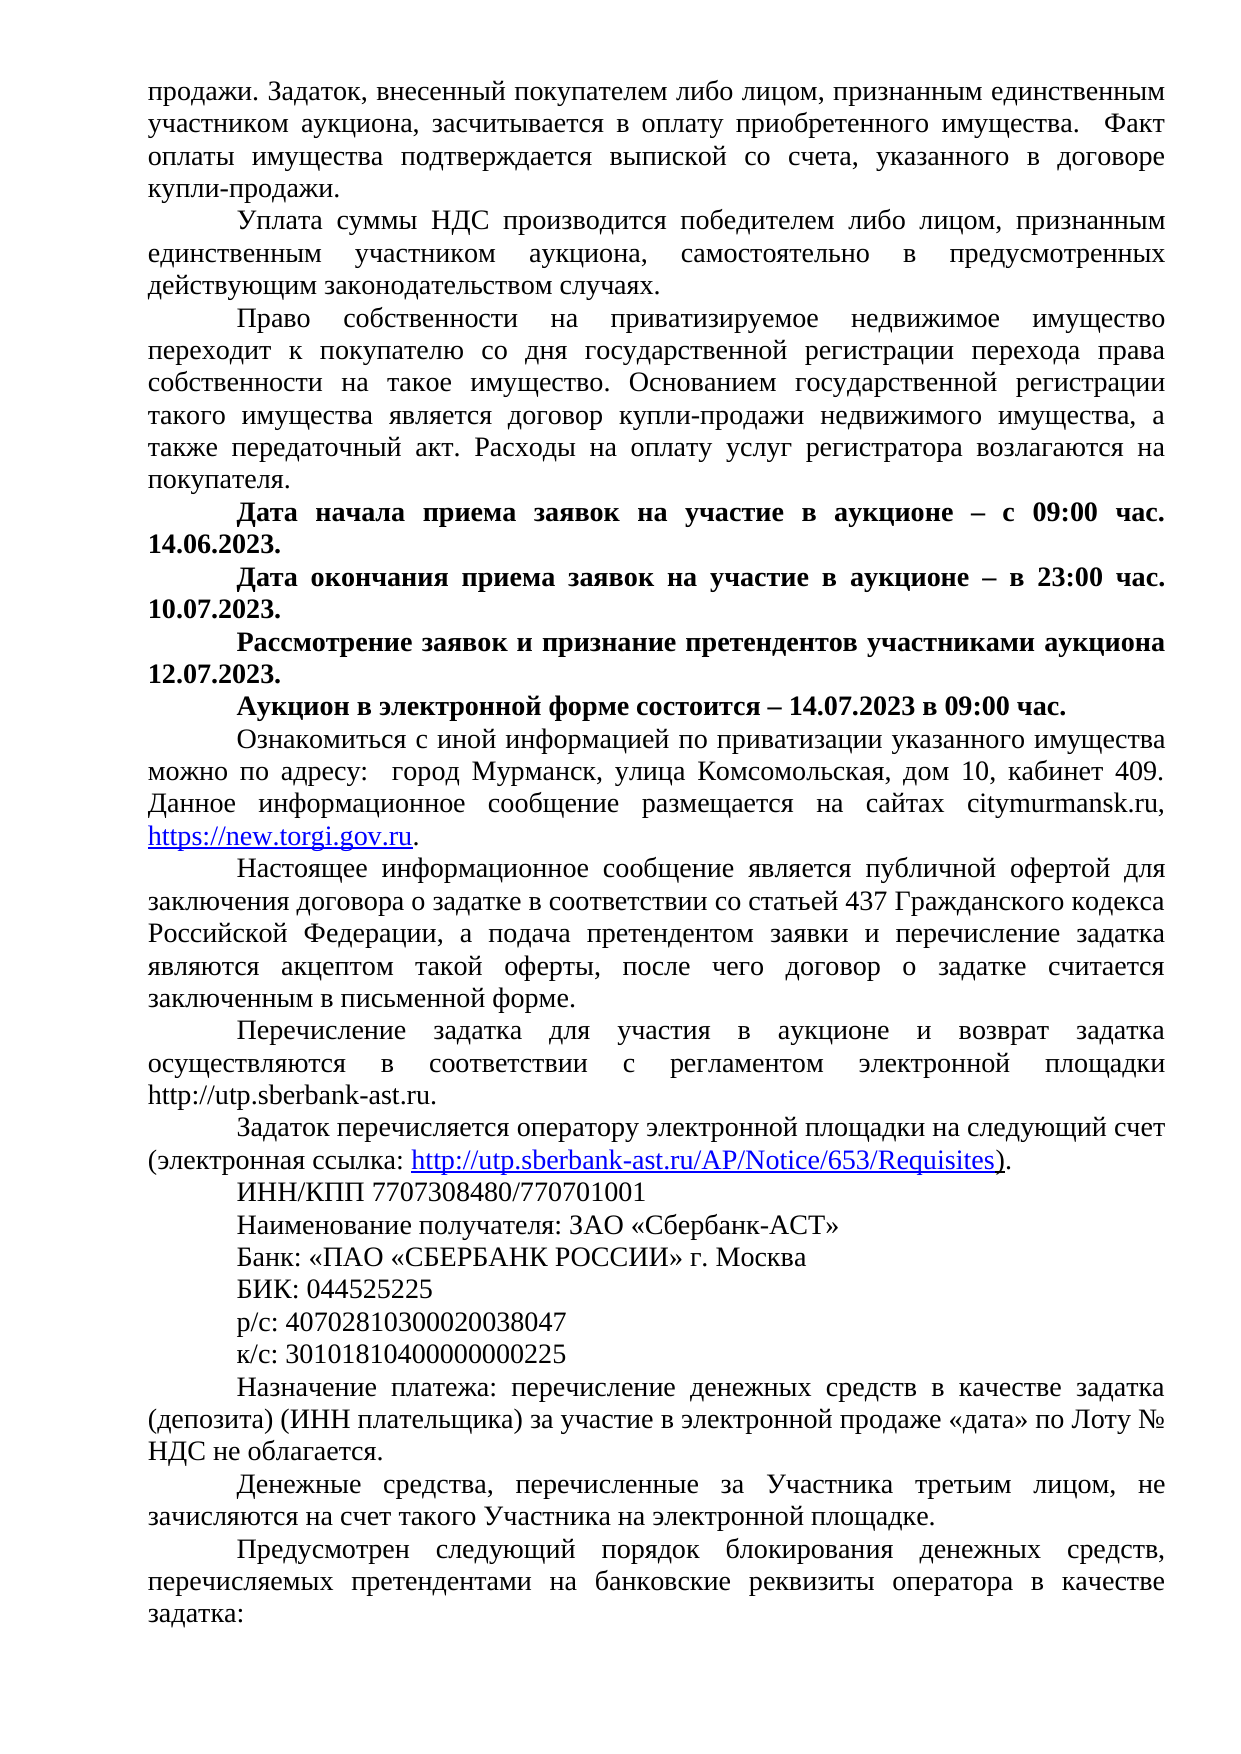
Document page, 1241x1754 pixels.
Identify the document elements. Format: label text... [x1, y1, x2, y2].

text Настоящее информационное сообщение является публичной офертой для заключения договора о задатке в соответствии со статьей 437 Гражданского кодекса Российской Федерации, а подача претендентом заявки и перечисление задатка являются акцептом такой оферты, после чего договор о задатке считается заключенным в письменной форме. [148, 851, 1167, 1013]
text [148, 74, 1167, 203]
text Наименование получателя: ЗАО «Сбербанк-АСТ» [148, 1208, 1167, 1240]
text ИНН/КПП 7707308480/770701001 [148, 1175, 1167, 1208]
text Аукцион в электронной форме состоится – 14.07.2023 в 09:00 час. [148, 689, 1167, 722]
text Дата начала приема заявок на участие в аукционе – с 09:00 час. 14.06.2023. [148, 495, 1167, 560]
text Рассмотрение заявок и признание претендентов участниками аукциона 12.07.2023. [148, 624, 1167, 689]
text Ознакомиться с иной информацией по приватизации указанного имущества можно по адресу: город Мурманск, улица Комсомольская, дом 10, кабинет 409. Данное информационное сообщение размещается на сайтах citymurmansk.ru, https://new.torgi.gov.ru. [148, 722, 1167, 851]
text р/с: 40702810300020038047 [148, 1305, 1167, 1337]
text Дата окончания приема заявок на участие в аукционе – в 23:00 час. 10.07.2023. [148, 560, 1167, 624]
text Денежные средства, перечисленные за Участника третьим лицом, не зачисляются на счет такого Участника на электронной площадке. [148, 1467, 1167, 1532]
text БИК: 044525225 [148, 1272, 1167, 1305]
text Право собственности на приватизируемое недвижимое имущество переходит к покупателю со дня государственной регистрации перехода права собственности на такое имущество. Основанием государственной регистрации такого имущества является договор купли-продажи недвижимого имущества, а также передаточный акт. Расходы на оплату услуг регистратора возлагаются на покупателя. [148, 301, 1167, 495]
text к/с: 30101810400000000225 [148, 1337, 1167, 1370]
text Предусмотрен следующий порядок блокирования денежных средств, перечисляемых претендентами на банковские реквизиты оператора в качестве задатка: [148, 1532, 1167, 1629]
text Назначение платежа: перечисление денежных средств в качестве задатка (депозита) (ИНН плательщика) за участие в электронной продаже «дата» по Лоту № НДС не облагается. [148, 1370, 1167, 1467]
text Банк: «ПАО «СБЕРБАНК РОССИИ» г. Москва [148, 1240, 1167, 1272]
text Задаток перечисляется оператору электронной площадки на следующий счет (электронная ссылка: http://utp.sberbank-ast.ru/AP/Notice/653/Requisites). [148, 1111, 1167, 1175]
text Перечисление задатка для участия в аукционе и возврат задатка осуществляются в соответствии с регламентом электронной площадки http://utp.sberbank-ast.ru. [148, 1013, 1167, 1111]
text Уплата суммы НДС производится победителем либо лицом, признанным единственным участником аукциона, самостоятельно в предусмотренных действующим законодательством случаях. [148, 203, 1167, 301]
